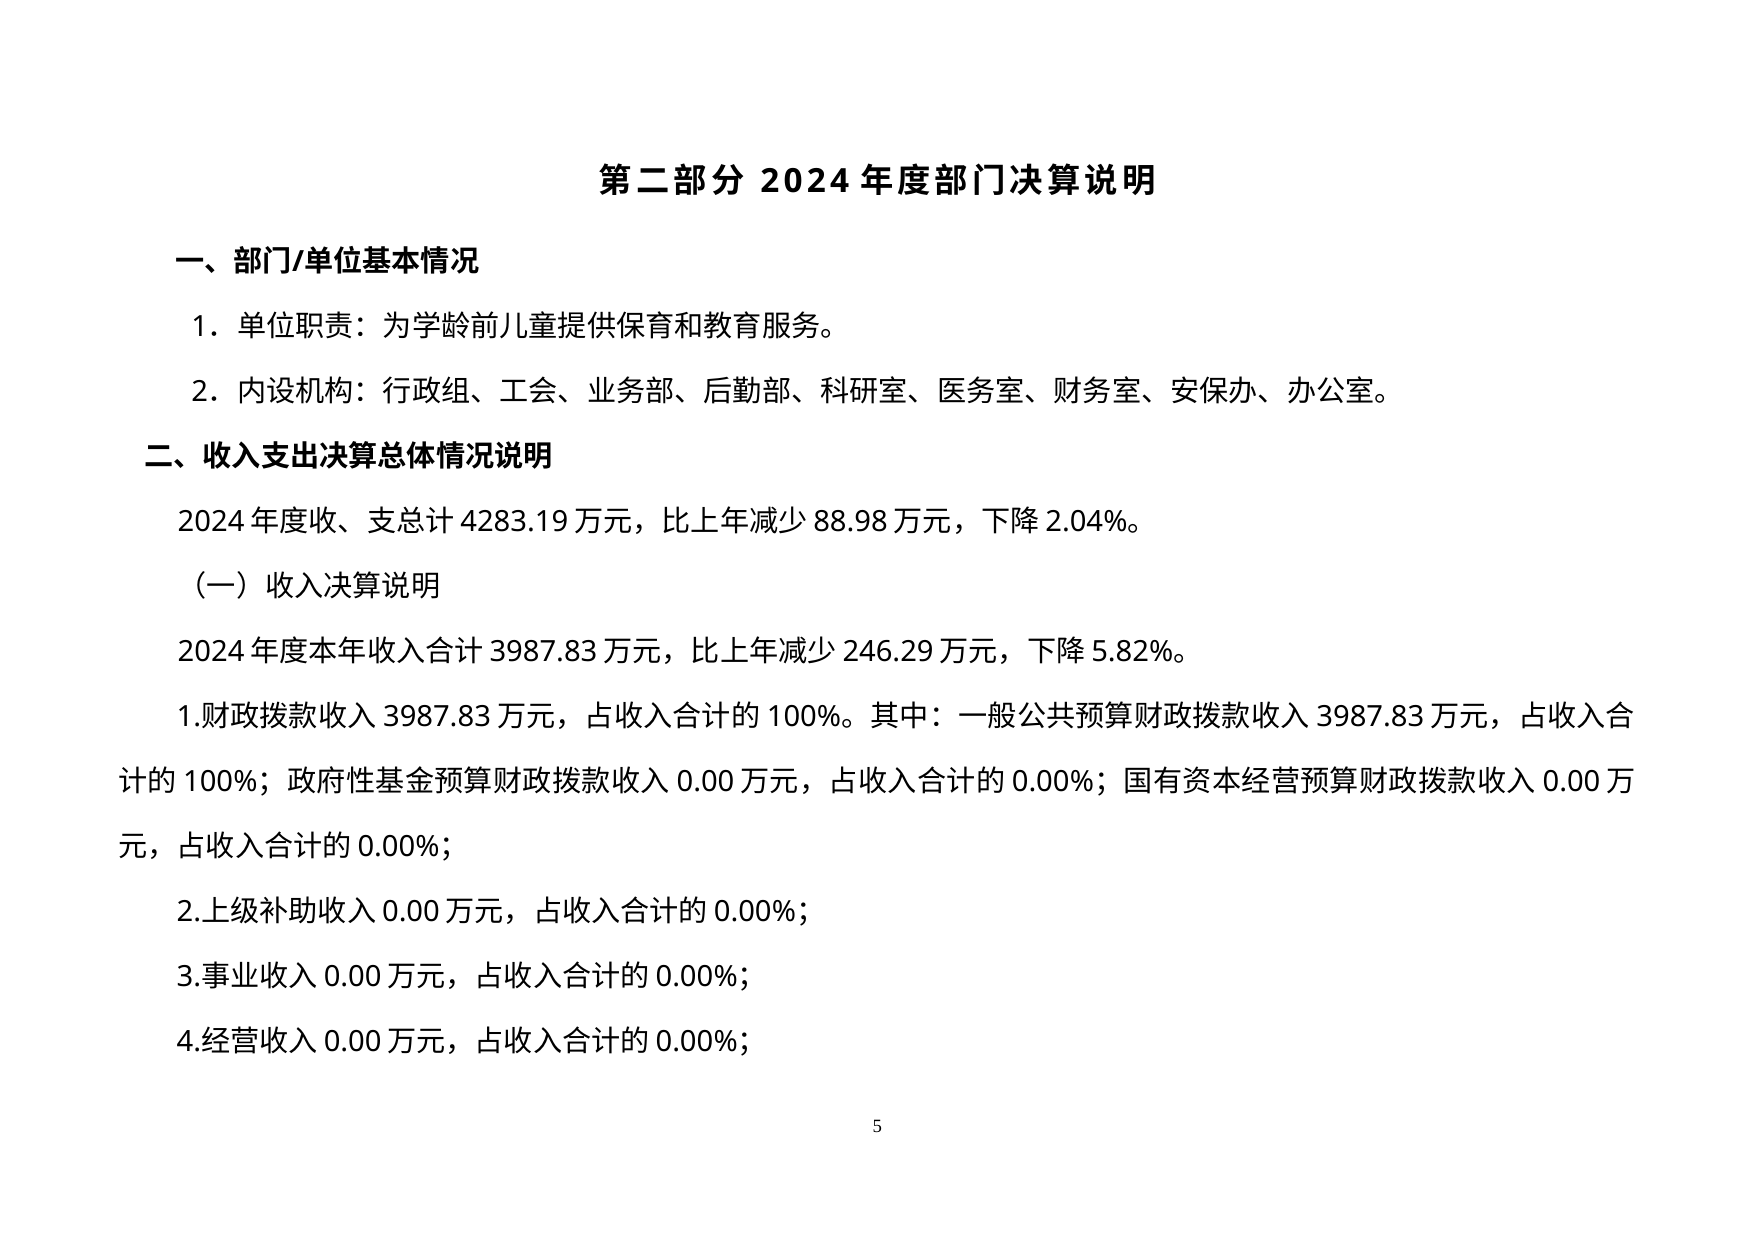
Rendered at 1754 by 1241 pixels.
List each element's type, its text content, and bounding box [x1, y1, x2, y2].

text 二、收入支出决算总体情况说明 [118, 422, 1636, 487]
text 第二部分 2024年度部门决算说明 [118, 145, 1636, 210]
text 4.经营收入0.00万元，占收入合计的0.00%； [118, 1007, 1636, 1072]
list 2.上级补助收入0.00万元，占收入合计的0.00%； [118, 877, 1636, 942]
list 1.财政拨款收入3987.83万元，占收入合计的100%。其中：一般公共预算财政拨款收入3987.83万元，占收入合计的100%；政府性基金预算财政拨款收入0.00万元，占收入合计的0.00%；国有资本经营预算财政拨款收入0.00万元，占收入合计的0.00%； [118, 682, 1636, 877]
list 3.事业收入0.00万元，占收入合计的0.00%； [118, 942, 1636, 1007]
text 2024年度收、支总计4283.19万元，比上年减少88.98万元，下降2.04%。 [118, 487, 1636, 552]
text 2．内设机构：行政组、工会、业务部、后勤部、科研室、医务室、财务室、安保办、办公室。 [118, 357, 1636, 422]
text 2024年度本年收入合计3987.83万元，比上年减少246.29万元，下降5.82%。 [118, 617, 1636, 682]
text 一、部门/单位基本情况 [118, 227, 1636, 292]
text （一）收入决算说明 [118, 552, 1636, 617]
text 1．单位职责：为学龄前儿童提供保育和教育服务。 [118, 292, 1636, 357]
